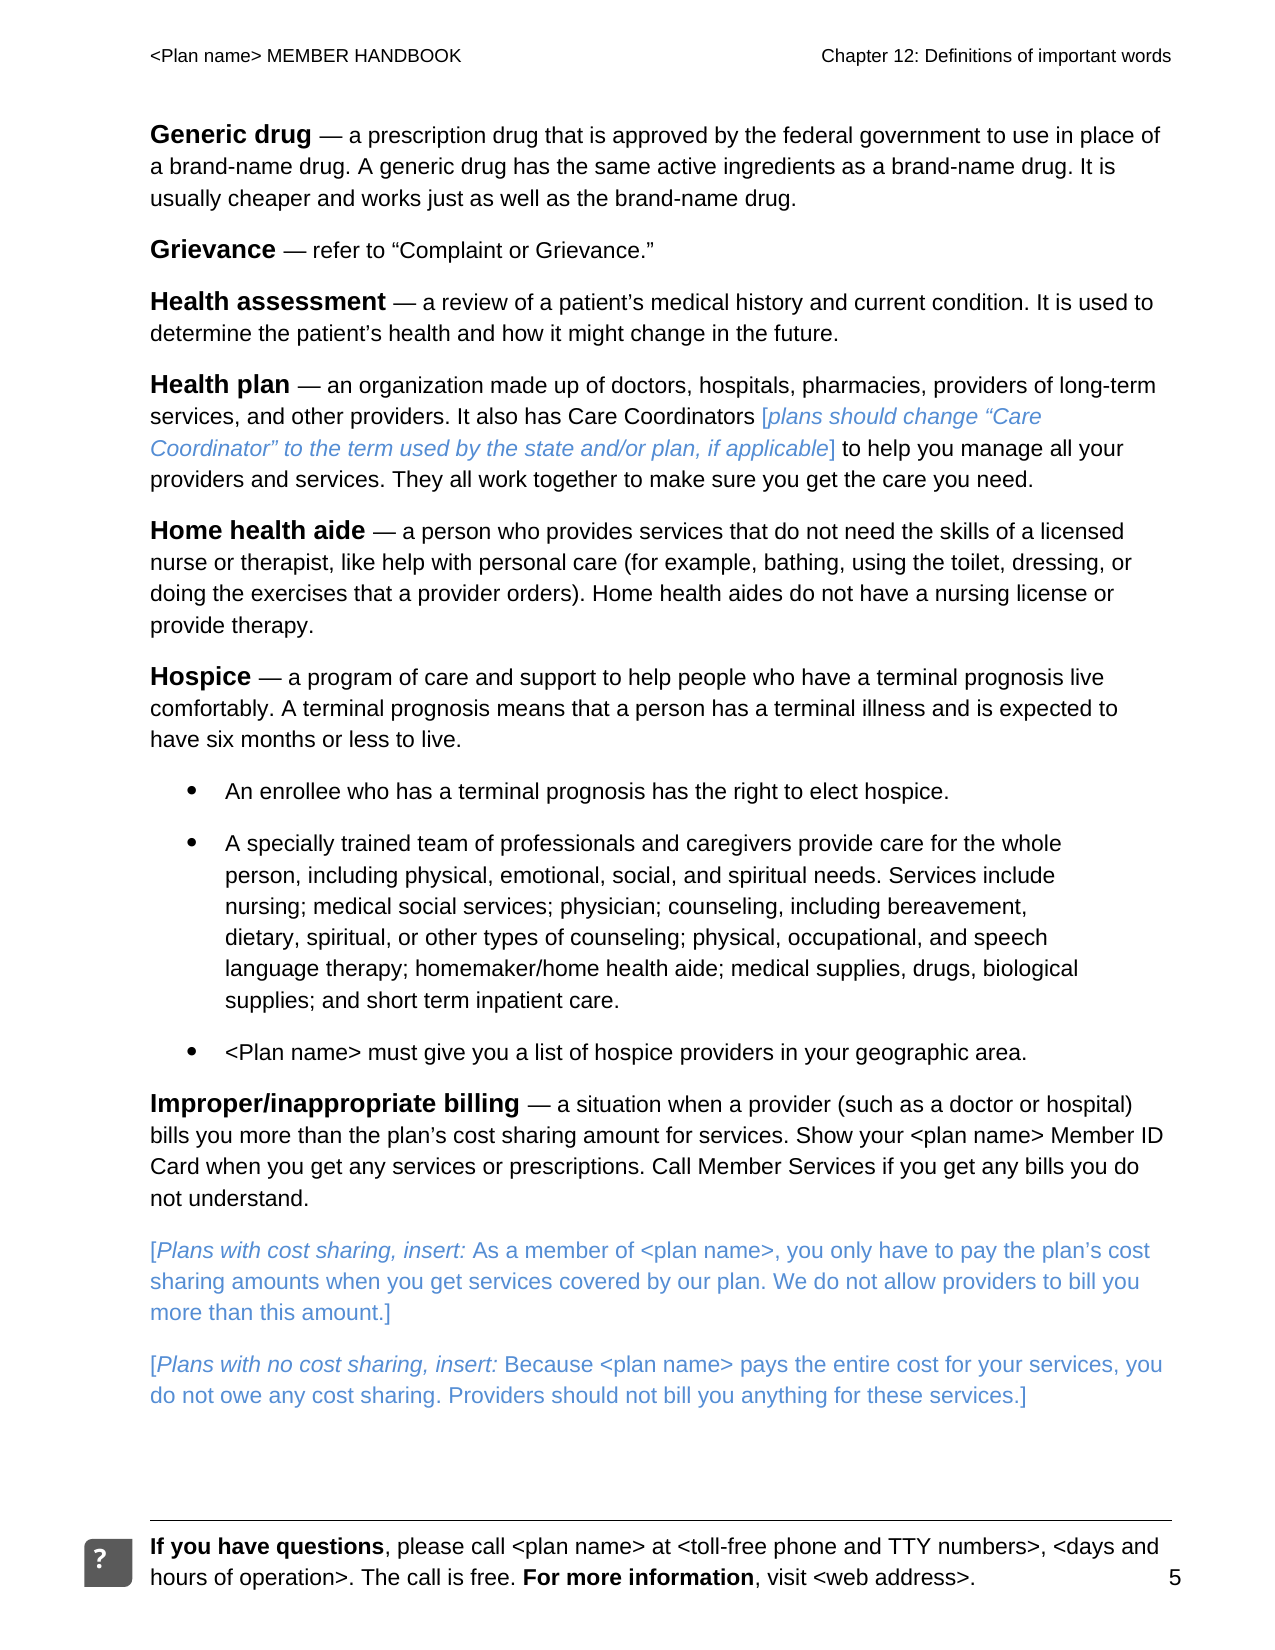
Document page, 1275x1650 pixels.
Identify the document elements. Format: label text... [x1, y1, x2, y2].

subtitle Home health aide — a person who provides services that do not need the skills of a licensed nurse or therapist, like help with personal care (for example, bathing, using the toilet, dressing, or doing the exercises that a provider orders). Home health aides do not have a nursing license or provide therapy. [150, 514, 1171, 639]
text [Plans with cost sharing, insert: As a member of <plan name>, you only have to pay the plan’s cost sharing amounts when you get services covered by our plan. We do not allow providers to bill you more than this amount.] [150, 1233, 1171, 1327]
subtitle Improper/inappropriate billing — a situation when a provider (such as a doctor or hospital) bills you more than the plan’s cost sharing amount for services. Show your <plan name> Member ID Card when you get any services or prescriptions. Call Member Services if you get any bills you do not understand. [150, 1087, 1171, 1212]
subtitle Generic drug — a prescription drug that is approved by the federal government to use in place of a brand-name drug. A generic drug has the same active ingredients as a brand-name drug. It is usually cheaper and works just as well as the brand-name drug. [150, 118, 1171, 212]
subtitle Health plan — an organization made up of doctors, hospitals, pharmacies, providers of long-term services, and other providers. It also has Care Coordinators [plans should change “Care Coordinator” to the term used by the state and/or plan, if applicable] to help you manage all your providers and services. They all work together to make sure you get the care you need. [150, 368, 1171, 493]
subtitle Hospice — a program of care and support to help people who have a terminal prognosis live comfortably. A terminal prognosis means that a person has a terminal illness and is expected to have six months or less to live. [150, 660, 1171, 754]
list A specially trained team of professionals and caregivers provide care for the whole person, including physical, emotional, social, and spiritual needs. Services include nursing; medical social services; physician; counseling, including bereavement, dietary, spiritual, or other types of counseling; physical, occupational, and speech language therapy; homemaker/home health aide; medical supplies, drugs, biological supplies; and short term inpatient care. [187, 827, 1096, 1014]
list <Plan name> must give you a list of hospice providers in your geographic area. [187, 1035, 1096, 1066]
subtitle Health assessment — a review of a patient’s medical history and current condition. It is used to determine the patient’s health and how it might change in the future. [150, 285, 1171, 348]
list An enrollee who has a terminal prognosis has the right to elect hospice. [187, 775, 1096, 806]
subtitle Grievance — refer to “Complaint or Grievance.” [150, 233, 1171, 264]
text [Plans with no cost sharing, insert: Because <plan name> pays the entire cost for your services, you do not owe any cost sharing. Providers should not bill you anything for these services.] [150, 1348, 1171, 1410]
